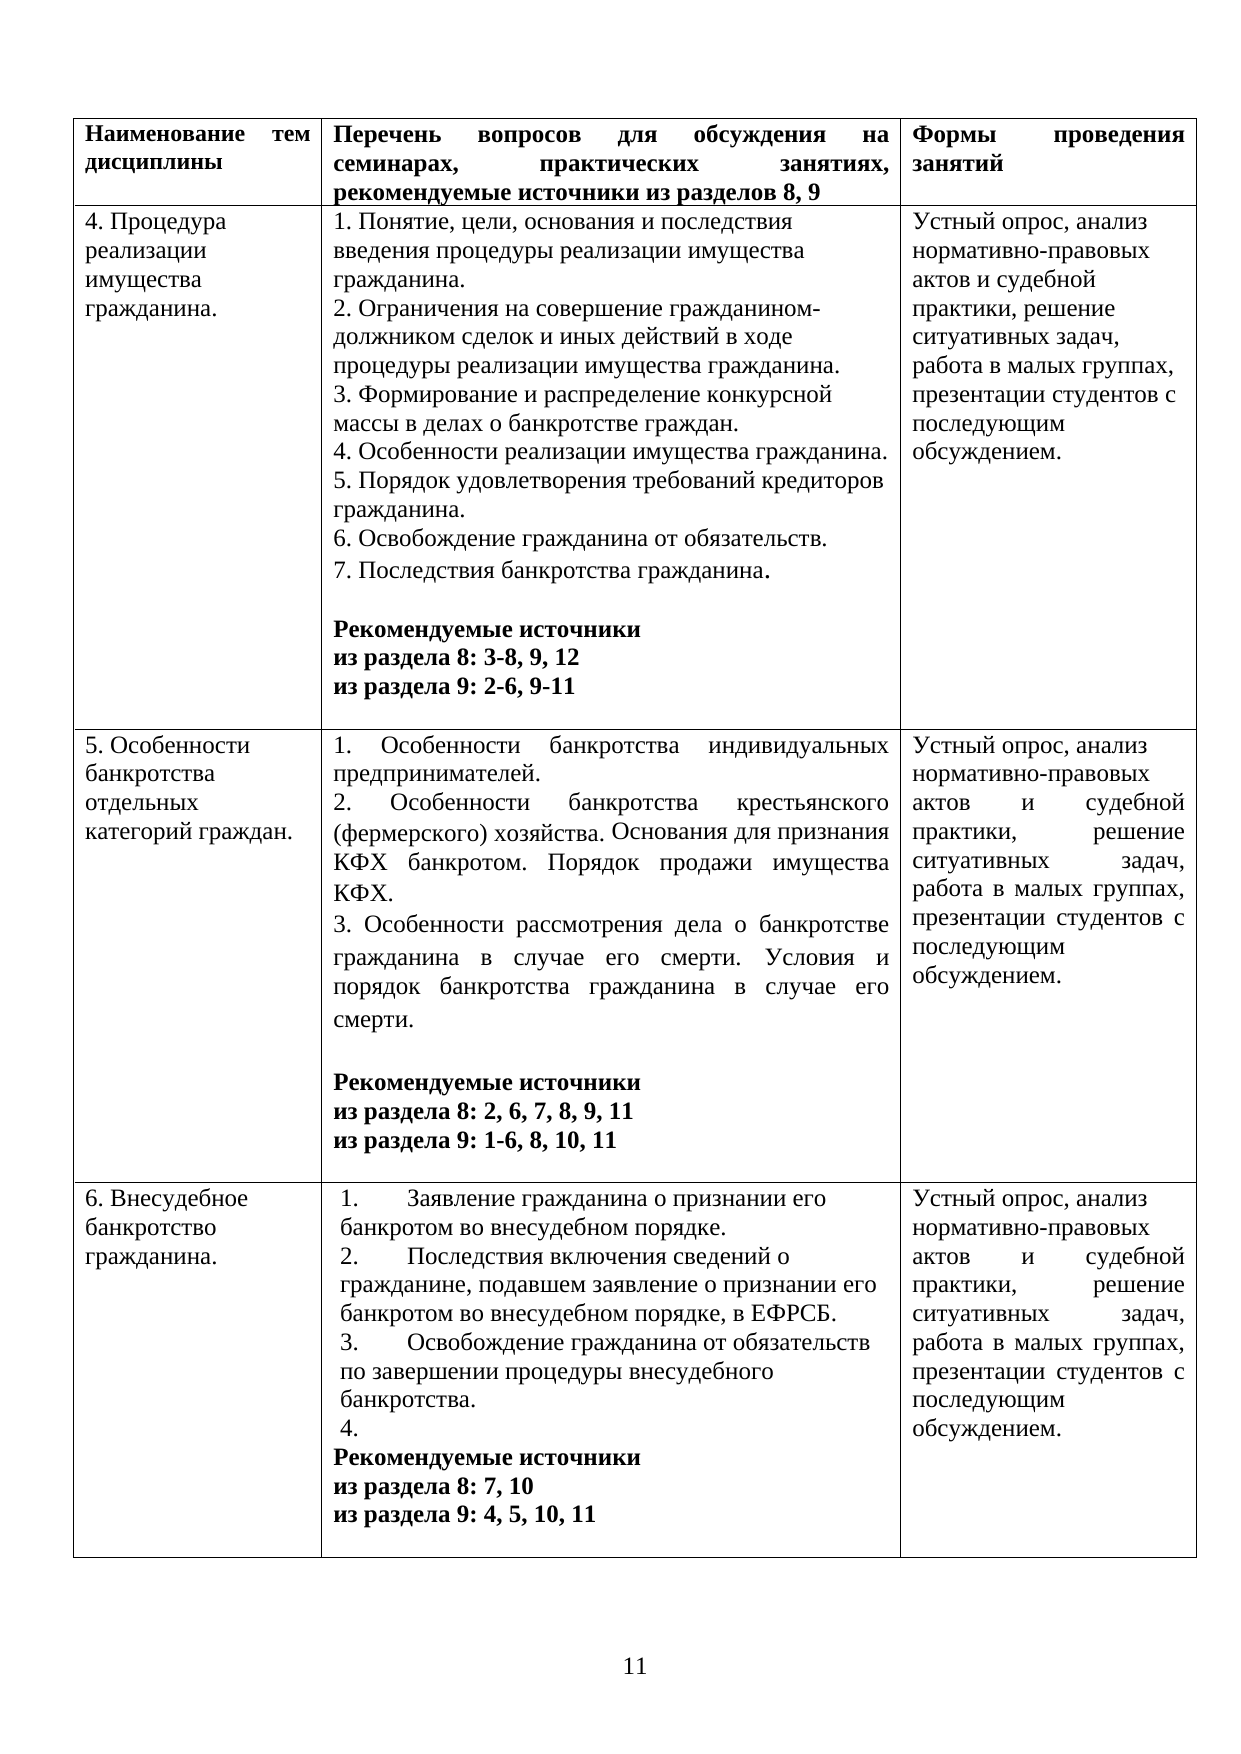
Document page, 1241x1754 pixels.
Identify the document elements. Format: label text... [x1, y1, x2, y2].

table_cell Заявление гражданина о признании его банкротом во внесудебном порядке. Последствия включения сведений о гражданине, подавшем заявление о признании его банкротом во внесудебном порядке, в ЕФРСБ. Освобождение гражданина от обязательств по завершении процедуры внесудебного банкротства. Рекомендуемые источники из раздела 8: 7, 10 из раздела 9: 4, 5, 10, 11 [322, 1183, 900, 1557]
table_cell 4. Процедура реализации имущества гражданина. [74, 206, 321, 729]
table_header Перечень вопросов для обсуждения на семинарах, практических занятиях, рекомендуемые источники из разделов 8, 9 [322, 119, 900, 205]
table_cell 6. Внесудебное банкротство гражданина. [74, 1183, 321, 1557]
table_cell 5. Особенности банкротства отдельных категорий граждан. [74, 730, 321, 1182]
table_header Наименование тем дисциплины [74, 119, 321, 205]
table_cell 1. Особенности банкротства индивидуальных предпринимателей. 2. Особенности банкротства крестьянского (фермерского) хозяйства. Основания для признания КФХ банкротом. Порядок продажи имущества КФХ. 3. Особенности рассмотрения дела о банкротстве гражданина в случае его смерти. Условия и порядок банкротства гражданина в случае его смерти. Рекомендуемые источники из раздела 8: 2, 6, 7, 8, 9, 11 из раздела 9: 1-6, 8, 10, 11 [322, 730, 900, 1182]
table_cell Устный опрос, анализ нормативно-правовых актов и судебной практики, решение ситуативных задач, работа в малых группах, презентации студентов с последующим обсуждением. [901, 206, 1196, 729]
table_cell 1. Понятие, цели, основания и последствия введения процедуры реализации имущества гражданина. 2. Ограничения на совершение гражданином-должником сделок и иных действий в ходе процедуры реализации имущества гражданина. 3. Формирование и распределение конкурсной массы в делах о банкротстве граждан. 4. Особенности реализации имущества гражданина. 5. Порядок удовлетворения требований кредиторов гражданина. 6. Освобождение гражданина от обязательств. 7. Последствия банкротства гражданина. Рекомендуемые источники из раздела 8: 3-8, 9, 12 из раздела 9: 2-6, 9-11 [322, 206, 900, 729]
table_cell Устный опрос, анализ нормативно-правовых актов и судебной практики, решение ситуативных задач, работа в малых группах, презентации студентов с последующим обсуждением. [901, 1183, 1196, 1557]
table_cell Устный опрос, анализ нормативно-правовых актов и судебной практики, решение ситуативных задач, работа в малых группах, презентации студентов с последующим обсуждением. [901, 730, 1196, 1182]
table_header Формы проведения занятий [901, 119, 1196, 205]
